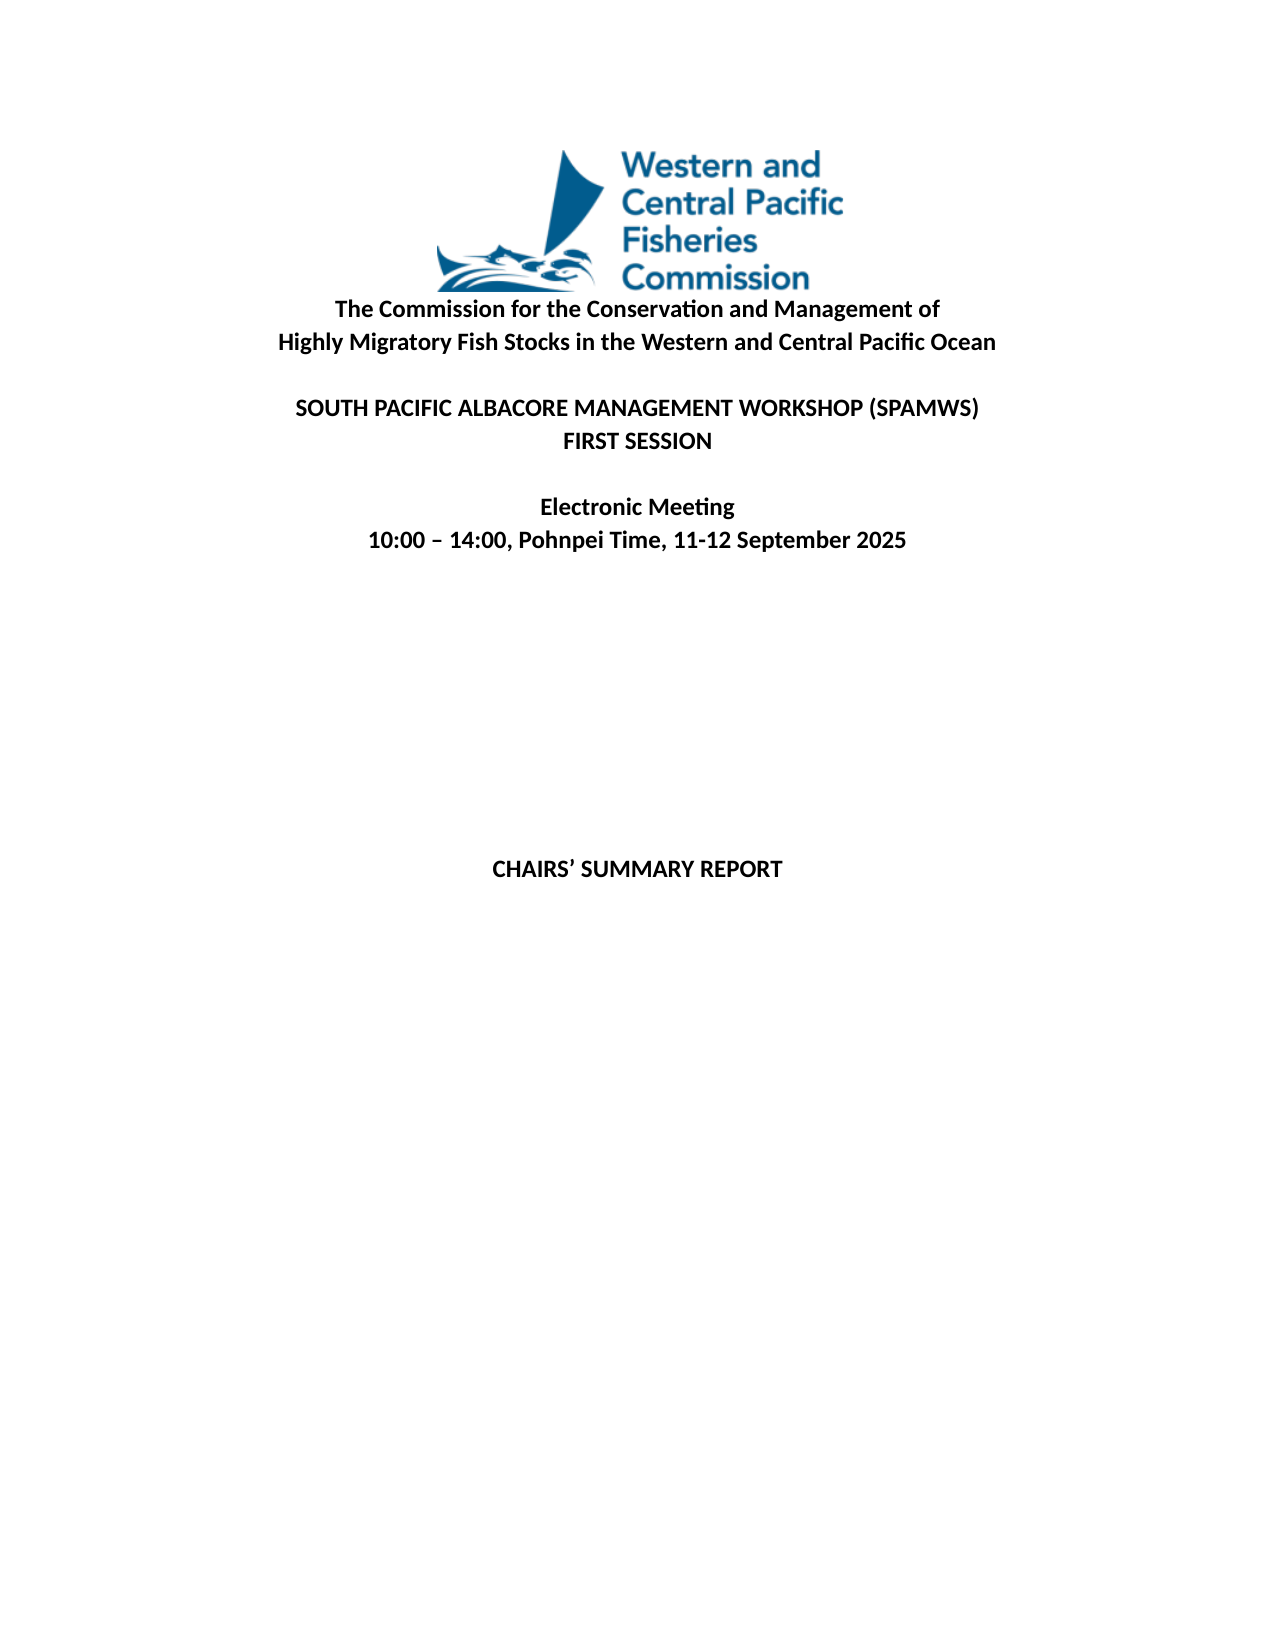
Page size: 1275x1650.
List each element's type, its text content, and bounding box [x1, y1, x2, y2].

text FIRST SESSION [150, 425, 1125, 456]
text Highly Migratory Fish Stocks in the Western and Central Pacific Ocean [150, 326, 1125, 357]
text SOUTH PACIFIC ALBACORE MANAGEMENT WORKSHOP (SPAMWS) [150, 392, 1125, 423]
picture [437, 150, 844, 292]
text The Commission for the Conservation and Management of [150, 293, 1125, 324]
text CHAIRS’ SUMMARY REPORT [150, 853, 1125, 884]
text 10:00 – 14:00, Pohnpei Time, 11-12 September 2025 [150, 524, 1125, 554]
text Electronic Meeting [150, 491, 1125, 522]
